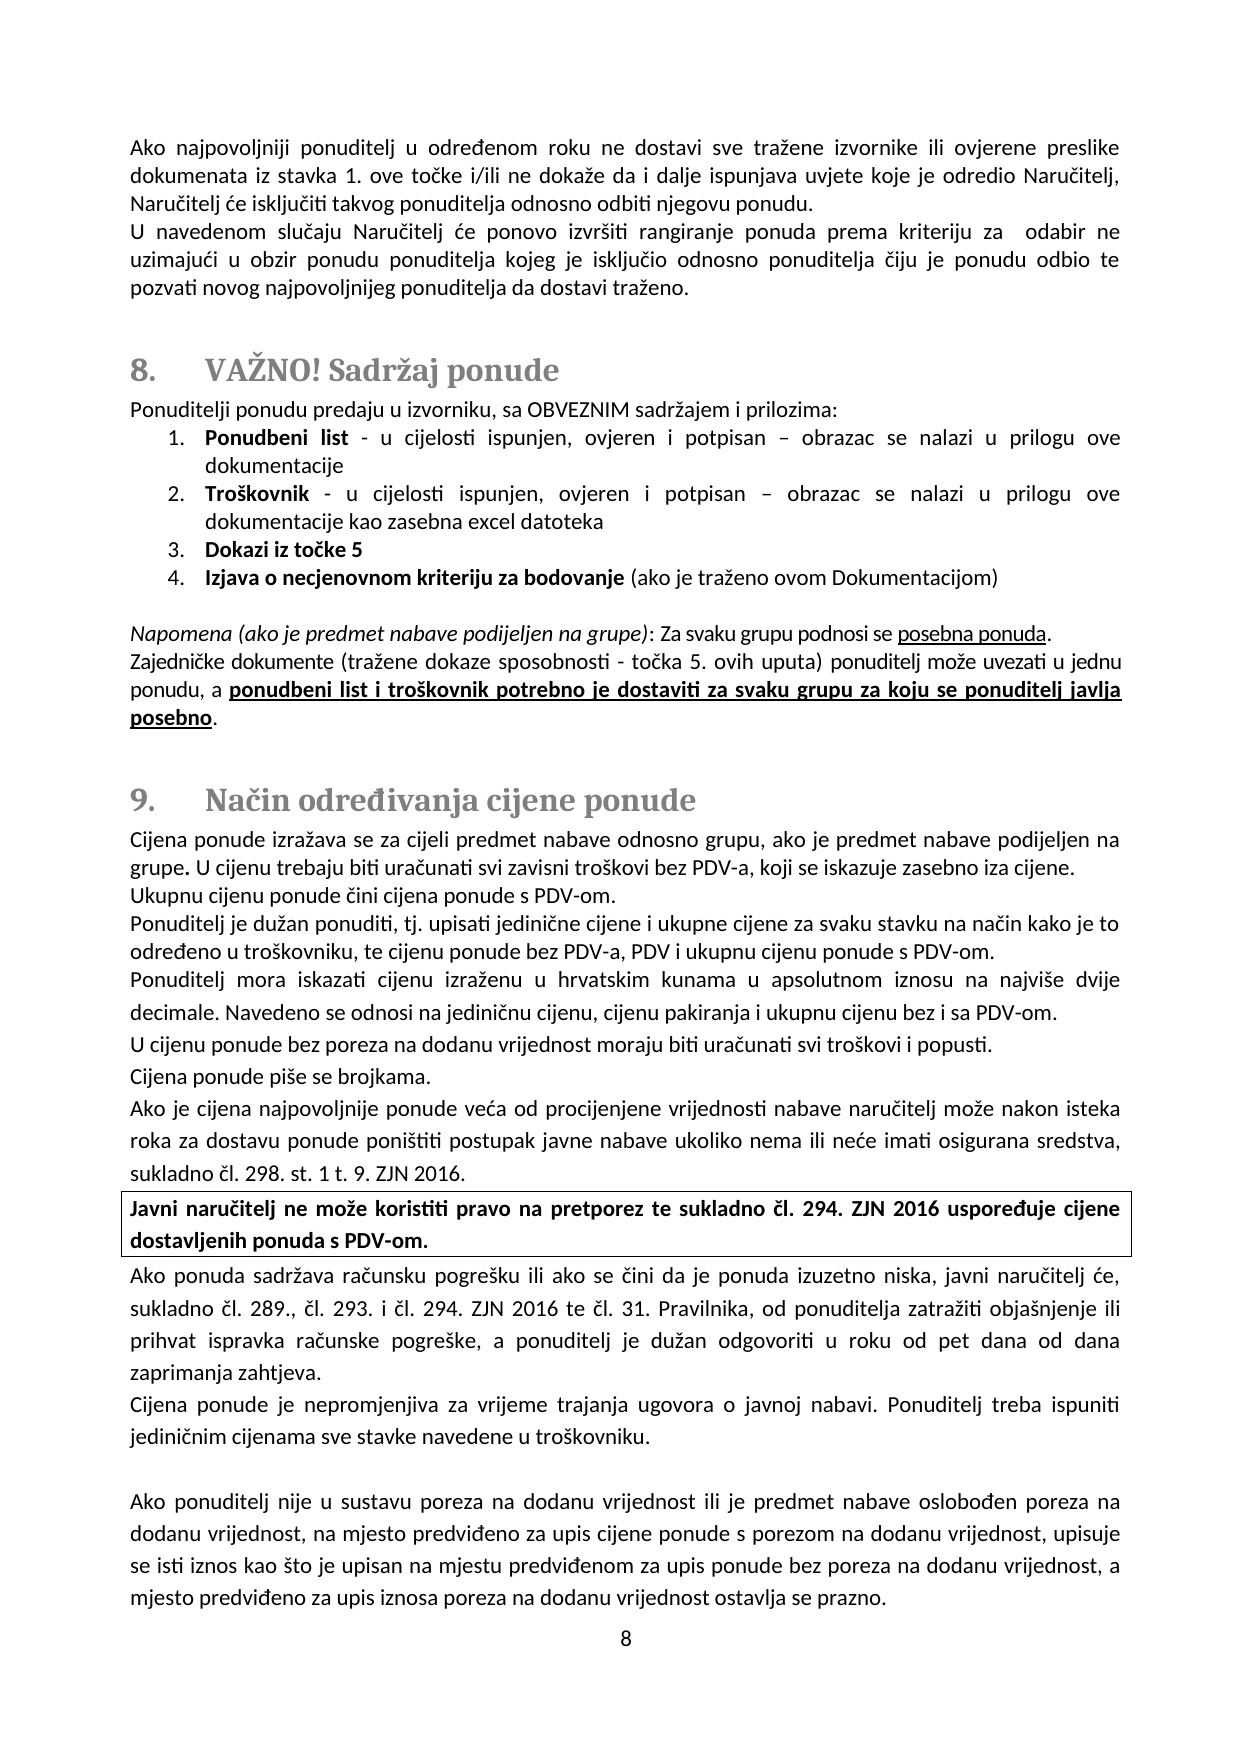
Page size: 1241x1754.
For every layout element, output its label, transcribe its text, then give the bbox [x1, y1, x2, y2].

list Ako ponuda sadržava računsku pogrešku ili ako se čini da je ponuda izuzetno niska, javni naručitelj će, sukladno čl. 289., čl. 293. i čl. 294. ZJN 2016 te čl. 31. Pravilnika, od ponuditelja zatražiti objašnjenje ili prihvat ispravka računske pogreške, a ponuditelj je dužan odgovoriti u roku od pet dana od dana zaprimanja zahtjeva. [130, 1261, 1122, 1386]
list Izjava o necjenovnom kriteriju za bodovanje (ako je traženo ovom Dokumentacijom) [167, 563, 1122, 591]
list Cijena ponude piše se brojkama. [130, 1062, 1122, 1090]
text Cijena ponude izražava se za cijeli predmet nabave odnosno grupu, ako je predmet nabave podijeljen na grupe. U cijenu trebaju biti uračunati svi zavisni troškovi bez PDV-a, koji se iskazuje zasebno iza cijene. [130, 825, 1122, 881]
text VAŽNO! Sadržaj ponude [130, 351, 1122, 389]
list Ako je cijena najpovoljnije ponude veća od procijenjene vrijednosti nabave naručitelj može nakon isteka roka za dostavu ponude poništiti postupak javne nabave ukoliko nema ili neće imati osigurana sredstva, sukladno čl. 298. st. 1 t. 9. ZJN 2016. [130, 1094, 1122, 1187]
list Ponuditelj mora iskazati cijenu izraženu u hrvatskim kunama u apsolutnom iznosu na najviše dvije decimale. Navedeno se odnosi na jediničnu cijenu, cijenu pakiranja i ukupnu cijenu bez i sa PDV-om. [130, 966, 1122, 1026]
list Ako ponuditelj nije u sustavu poreza na dodanu vrijednost ili je predmet nabave oslobođen poreza na dodanu vrijednost, na mjesto predviđeno za upis cijene ponude s porezom na dodanu vrijednost, upisuje se isti iznos kao što je upisan na mjestu predviđenom za upis ponude bez poreza na dodanu vrijednost, a mjesto predviđeno za upis iznosa poreza na dodanu vrijednost ostavlja se prazno. [130, 1487, 1122, 1611]
list Cijena ponude je nepromjenjiva za vrijeme trajanja ugovora o javnoj nabavi. Ponuditelj treba ispuniti jediničnim cijenama sve stavke navedene u troškovniku. [130, 1390, 1122, 1450]
text Zajedničke dokumente (tražene dokaze sposobnosti - točka 5. ovih uputa) ponuditelj može uvezati u jednu ponudu, a ponudbeni list i troškovnik potrebno je dostaviti za svaku grupu za koju se ponuditelj javlja posebno. [130, 647, 1122, 731]
text Ponuditelji ponudu predaju u izvorniku, sa OBVEZNIM sadržajem i prilozima: [130, 395, 1122, 423]
text Ukupnu cijenu ponude čini cijena ponude s PDV-om. [130, 881, 1122, 909]
text U navedenom slučaju Naručitelj će ponovo izvršiti rangiranje ponuda prema kriteriju za odabir ne uzimajući u obzir ponudu ponuditelja kojeg je isključio odnosno ponuditelja čiju je ponudu odbio te pozvati novog najpovoljnijeg ponuditelja da dostavi traženo. [130, 217, 1122, 301]
list Troškovnik - u cijelosti ispunjen, ovjeren i potpisan – obrazac se nalazi u prilogu ove dokumentacije kao zasebna excel datoteka [167, 479, 1122, 535]
text Ako najpovoljniji ponuditelj u određenom roku ne dostavi sve tražene izvornike ili ovjerene preslike dokumenata iz stavka 1. ove točke i/ili ne dokaže da i dalje ispunjava uvjete koje je odredio Naručitelj, Naručitelj će isključiti takvog ponuditelja odnosno odbiti njegovu ponudu. [130, 133, 1122, 217]
list U cijenu ponude bez poreza na dodanu vrijednost moraju biti uračunati svi troškovi i popusti. [130, 1030, 1122, 1058]
list Ponudbeni list - u cijelosti ispunjen, ovjeren i potpisan – obrazac se nalazi u prilogu ove dokumentacije [167, 423, 1122, 479]
text Napomena (ako je predmet nabave podijeljen na grupe): Za svaku grupu podnosi se posebna ponuda. [130, 619, 1122, 647]
text Način određivanja cijene ponude [130, 781, 1122, 820]
list Javni naručitelj ne može koristiti pravo na pretporez te sukladno čl. 294. ZJN 2016 uspoređuje cijene dostavljenih ponuda s PDV-om. [122, 1192, 1131, 1256]
list Dokazi iz točke 5 [167, 535, 1122, 563]
text Ponuditelj je dužan ponuditi, tj. upisati jedinične cijene i ukupne cijene za svaku stavku na način kako je to određeno u troškovniku, te cijenu ponude bez PDV-a, PDV i ukupnu cijenu ponude s PDV-om. [130, 909, 1122, 966]
